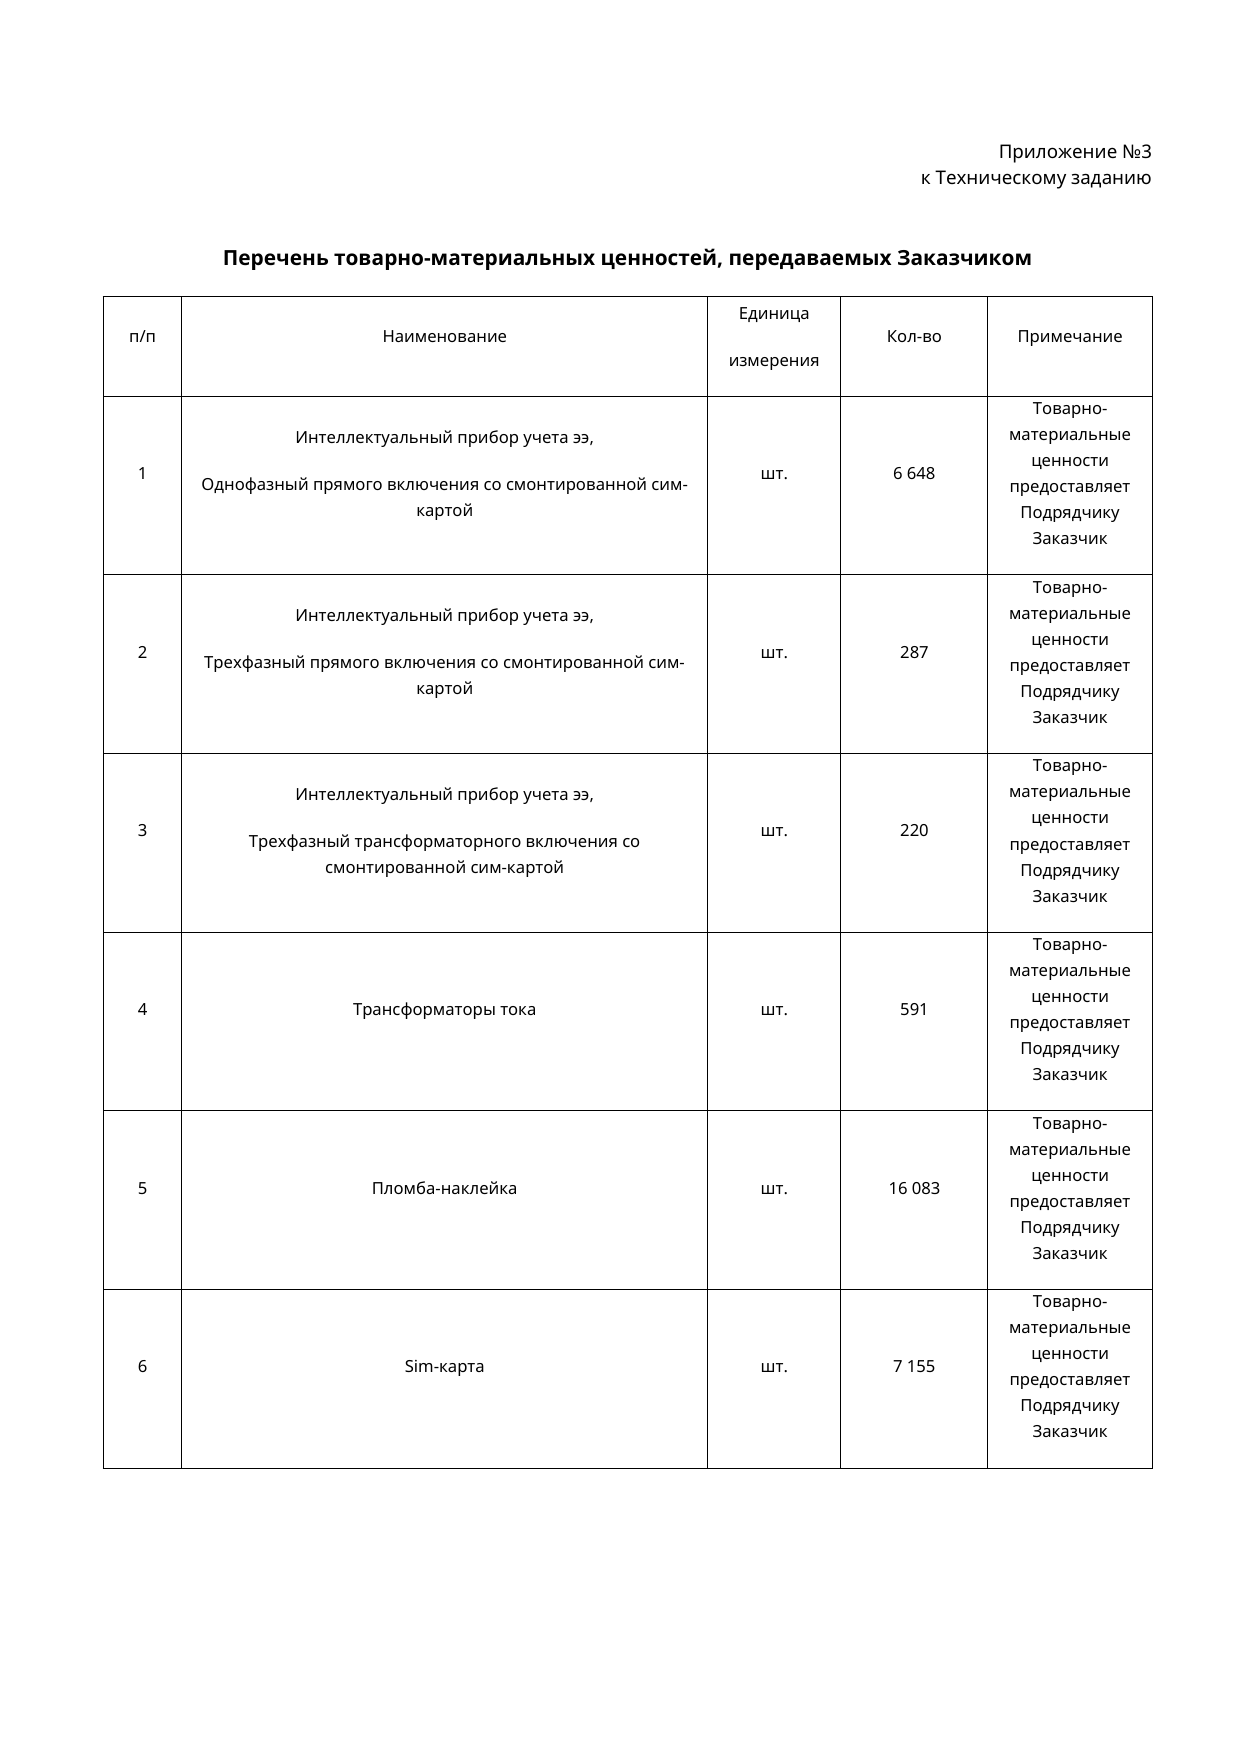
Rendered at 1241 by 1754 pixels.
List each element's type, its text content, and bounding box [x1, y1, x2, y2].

table_cell шт. [708, 1290, 840, 1467]
table_cell Товарно-материальные ценности предоставляет Подрядчику Заказчик [988, 933, 1152, 1110]
table_cell Пломба-наклейка [182, 1111, 707, 1289]
table_header Наименование [182, 297, 707, 396]
table_header п/п [104, 297, 181, 396]
table_cell Товарно-материальные ценности предоставляет Подрядчику Заказчик [988, 754, 1152, 932]
text к Техническому заданию [812, 164, 1152, 190]
table_cell Товарно-материальные ценности предоставляет Подрядчику Заказчик [988, 1111, 1152, 1289]
text Перечень товарно-материальных ценностей, передаваемых Заказчиком [103, 243, 1152, 271]
table_cell 1 [104, 397, 181, 574]
table_cell 2 [104, 575, 181, 753]
table_cell 6 648 [841, 397, 987, 574]
table_header Кол-во [841, 297, 987, 396]
table_cell Sim-карта [182, 1290, 707, 1467]
table_cell Товарно-материальные ценности предоставляет Подрядчику Заказчик [988, 397, 1152, 574]
table_cell 591 [841, 933, 987, 1110]
table_cell Интеллектуальный прибор учета ээ, Трехфазный трансформаторного включения со смонтированной сим-картой [182, 754, 707, 932]
table_cell 287 [841, 575, 987, 753]
table_cell Трансформаторы тока [182, 933, 707, 1110]
table_cell 3 [104, 754, 181, 932]
table_cell Интеллектуальный прибор учета ээ, Однофазный прямого включения со смонтированной сим-картой [182, 397, 707, 574]
table_header Единица измерения [708, 297, 840, 396]
table_cell шт. [708, 397, 840, 574]
table_header Примечание [988, 297, 1152, 396]
table_cell Товарно-материальные ценности предоставляет Подрядчику Заказчик [988, 575, 1152, 753]
table_cell 6 [104, 1290, 181, 1467]
table_cell 16 083 [841, 1111, 987, 1289]
table_cell шт. [708, 1111, 840, 1289]
table_cell шт. [708, 575, 840, 753]
table_cell шт. [708, 933, 840, 1110]
table_cell Интеллектуальный прибор учета ээ, Трехфазный прямого включения со смонтированной сим-картой [182, 575, 707, 753]
table_cell 7 155 [841, 1290, 987, 1467]
subtitle Приложение №3 [812, 139, 1152, 164]
table_cell 5 [104, 1111, 181, 1289]
table_cell Товарно-материальные ценности предоставляет Подрядчику Заказчик [988, 1290, 1152, 1467]
table_cell 220 [841, 754, 987, 932]
table_cell 4 [104, 933, 181, 1110]
table_cell шт. [708, 754, 840, 932]
